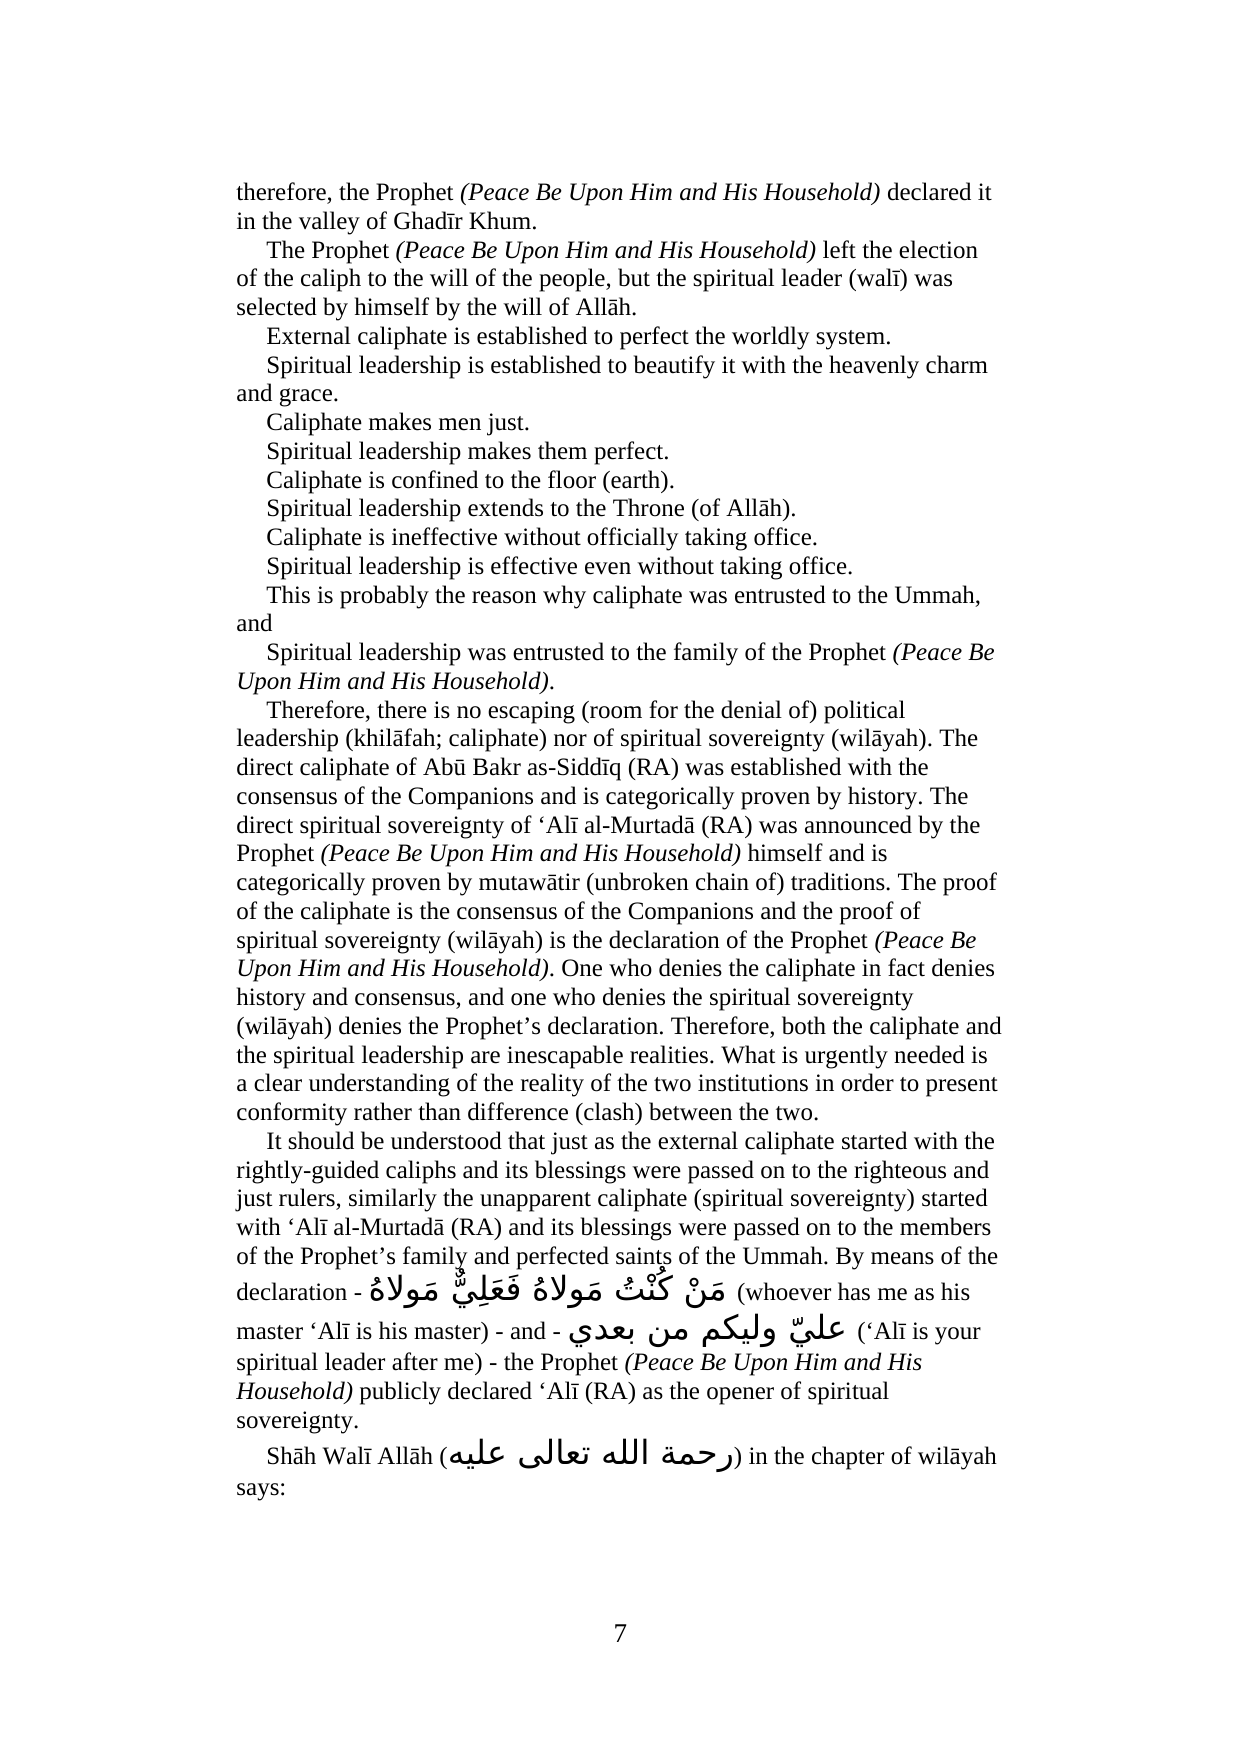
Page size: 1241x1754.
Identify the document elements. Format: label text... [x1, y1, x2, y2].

text This is probably the reason why caliphate was entrusted to the Ummah, and [236, 580, 1004, 637]
text Caliphate makes men just. [236, 407, 1004, 436]
text Spiritual leadership is effective even without taking office. [236, 551, 1004, 580]
text Spiritual leadership extends to the Throne (of Allāh). [236, 493, 1004, 522]
text Caliphate is confined to the floor (earth). [236, 465, 1004, 493]
text Spiritual leadership was entrusted to the family of the Prophet (Peace Be Upon Him and His Household). [236, 637, 1004, 695]
text Therefore, there is no escaping (room for the denial of) political leadership (khilāfah; caliphate) nor of spiritual sovereignty (wilāyah). The direct caliphate of Abū Bakr as-Siddīq (RA) was established with the consensus of the Companions and is categorically proven by history. The direct spiritual sovereignty of ‘Alī al-Murtadā (RA) was announced by the Prophet (Peace Be Upon Him and His Household) himself and is categorically proven by mutawātir (unbroken chain of) traditions. The proof of the caliphate is the consensus of the Companions and the proof of spiritual sovereignty (wilāyah) is the declaration of the Prophet (Peace Be Upon Him and His Household). One who denies the caliphate in fact denies history and consensus, and one who denies the spiritual sovereignty (wilāyah) denies the Prophet’s declaration. Therefore, both the caliphate and the spiritual leadership are inescapable realities. What is urgently needed is a clear understanding of the reality of the two institutions in order to present conformity rather than difference (clash) between the two. [236, 695, 1004, 1126]
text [236, 177, 1004, 235]
text The Prophet (Peace Be Upon Him and His Household) left the election of the caliph to the will of the people, but the spiritual leader (walī) was selected by himself by the will of Allāh. [236, 235, 1004, 321]
text Spiritual leadership is established to beautify it with the heavenly charm and grace. [236, 350, 1004, 407]
text Caliphate is ineffective without officially taking office. [236, 522, 1004, 551]
text It should be understood that just as the external caliphate started with the rightly-guided caliphs and its blessings were passed on to the righteous and just rulers, similarly the unapparent caliphate (spiritual sovereignty) started with ‘Alī al-Murtadā (RA) and its blessings were passed on to the members of the Prophet’s family and perfected saints of the Ummah. By means of the declaration - مَنْ كُنْتُ مَولاهُ فَعَلِيٌّ مَولاهُ (whoever has me as his master ‘Alī is his master) - and - عليّ وليكم من بعدي (‘Alī is your spiritual leader after me) - the Prophet (Peace Be Upon Him and His Household) publicly declared ‘Alī (RA) as the opener of spiritual sovereignty. [236, 1126, 1004, 1434]
text Spiritual leadership makes them perfect. [236, 436, 1004, 465]
text Shāh Walī Allāh (رحمة الله تعالى عليه) in the chapter of wilāyah says: [236, 1434, 1004, 1501]
text External caliphate is established to perfect the worldly system. [236, 321, 1004, 350]
